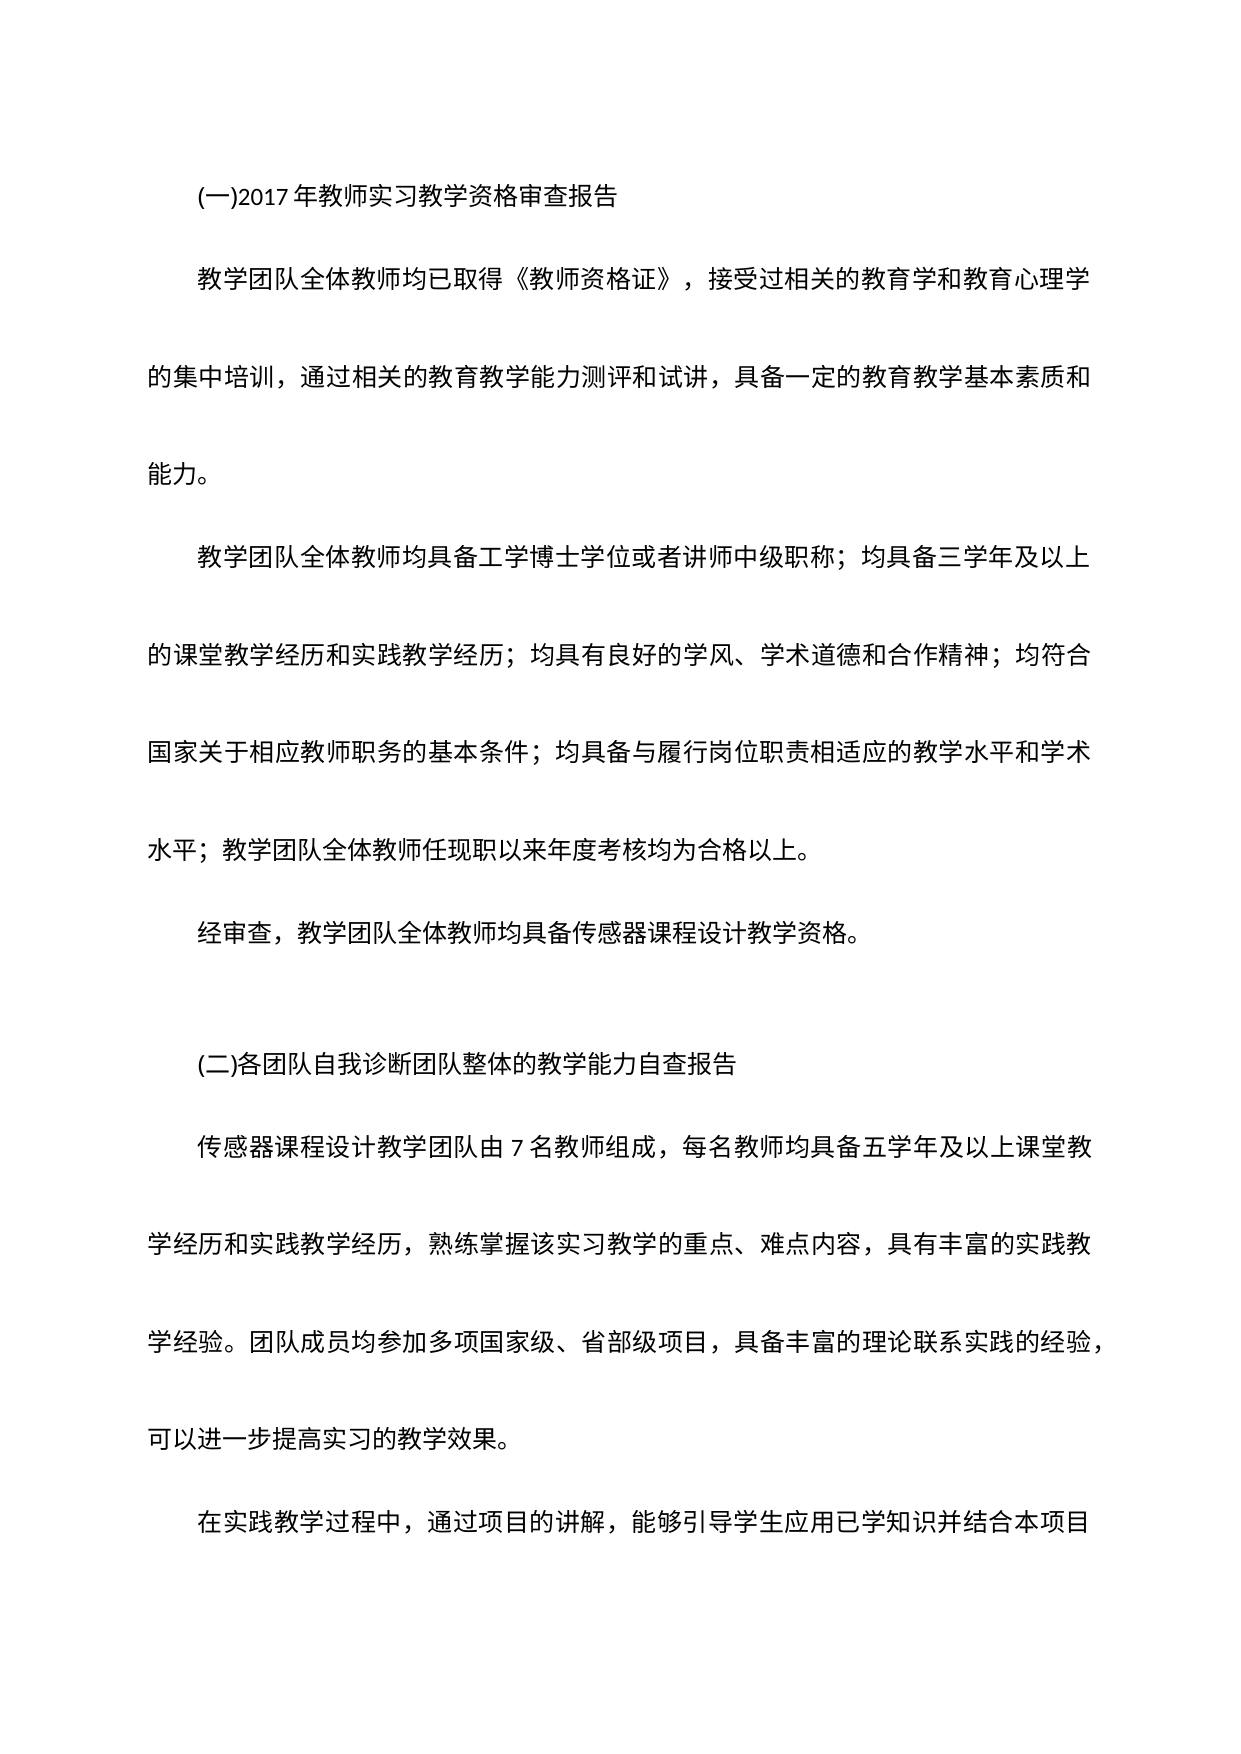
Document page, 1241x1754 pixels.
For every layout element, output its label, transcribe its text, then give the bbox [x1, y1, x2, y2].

text 传感器课程设计教学团队由7名教师组成，每名教师均具备五学年及以上课堂教学经历和实践教学经历，熟练掌握该实习教学的重点、难点内容，具有丰富的实践教学经验。团队成员均参加多项国家级、省部级项目，具备丰富的理论联系实践的经验，可以进一步提高实习的教学效果。 [148, 1113, 1092, 1470]
text 教学团队全体教师均具备工学博士学位或者讲师中级职称；均具备三学年及以上的课堂教学经历和实践教学经历；均具有良好的学风、学术道德和合作精神；均符合国家关于相应教师职务的基本条件；均具备与履行岗位职责相适应的教学水平和学术水平；教学团队全体教师任现职以来年度考核均为合格以上。 [148, 523, 1092, 881]
text (一)2017年教师实习教学资格审查报告 [148, 162, 1092, 227]
text 经审查，教学团队全体教师均具备传感器课程设计教学资格。 [148, 899, 1092, 964]
text (二)各团队自我诊断团队整体的教学能力自查报告 [148, 1030, 1092, 1095]
text 教学团队全体教师均已取得《教师资格证》，接受过相关的教育学和教育心理学的集中培训，通过相关的教育教学能力测评和试讲，具备一定的教育教学基本素质和能力。 [148, 245, 1092, 505]
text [148, 1488, 1092, 1553]
